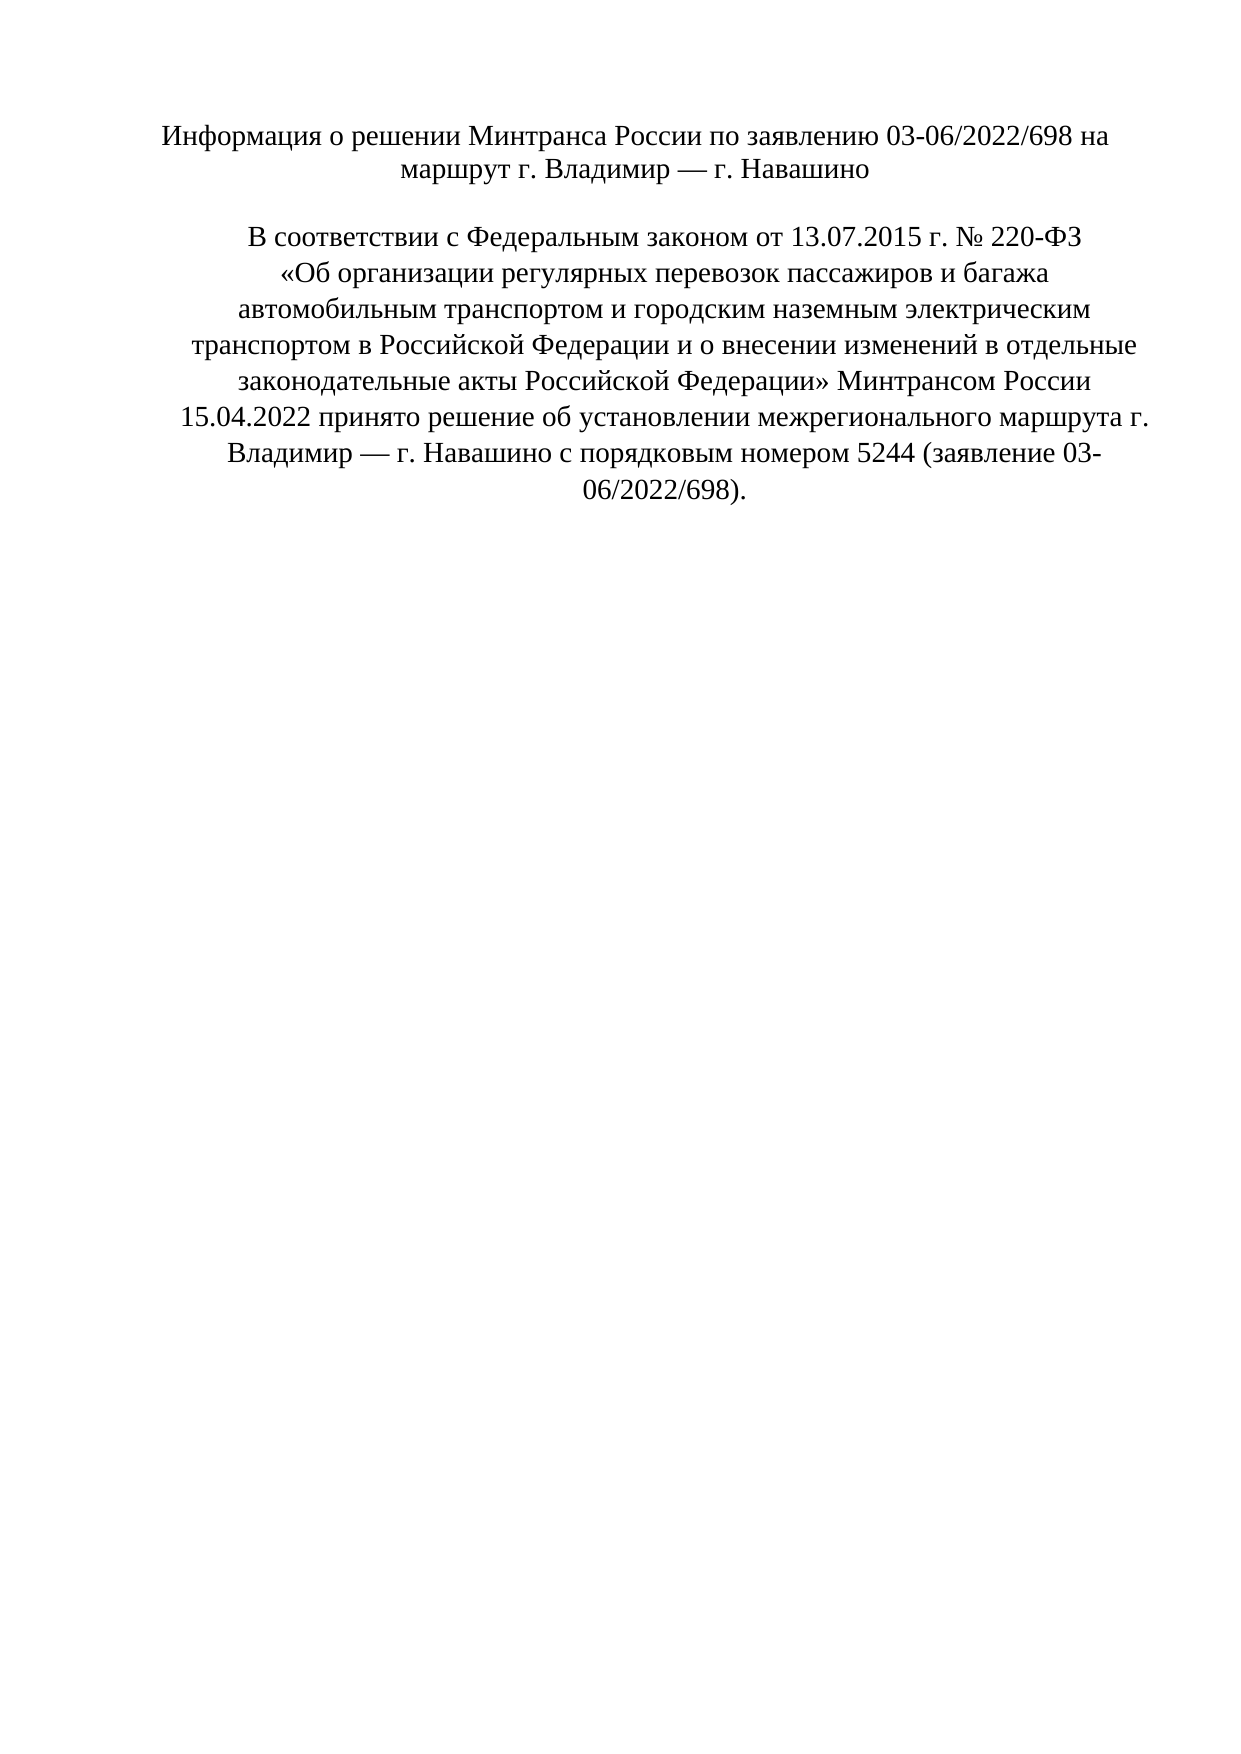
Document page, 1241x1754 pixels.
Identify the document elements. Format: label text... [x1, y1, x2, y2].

text Информация о решении Минтранса России по заявлению 03-06/2022/698 на маршрут г. Владимир — г. Навашино [118, 118, 1152, 185]
text В соответствии с Федеральным законом от 13.07.2015 г. № 220-ФЗ «Об организации регулярных перевозок пассажиров и багажа автомобильным транспортом и городским наземным электрическим транспортом в Российской Федерации и о внесении изменений в отдельные законодательные акты Российской Федерации» Минтрансом России 15.04.2022 принято решение об установлении межрегионального маршрута г. Владимир — г. Навашино с порядковым номером 5244 (заявление 03-06/2022/698). [177, 219, 1152, 505]
